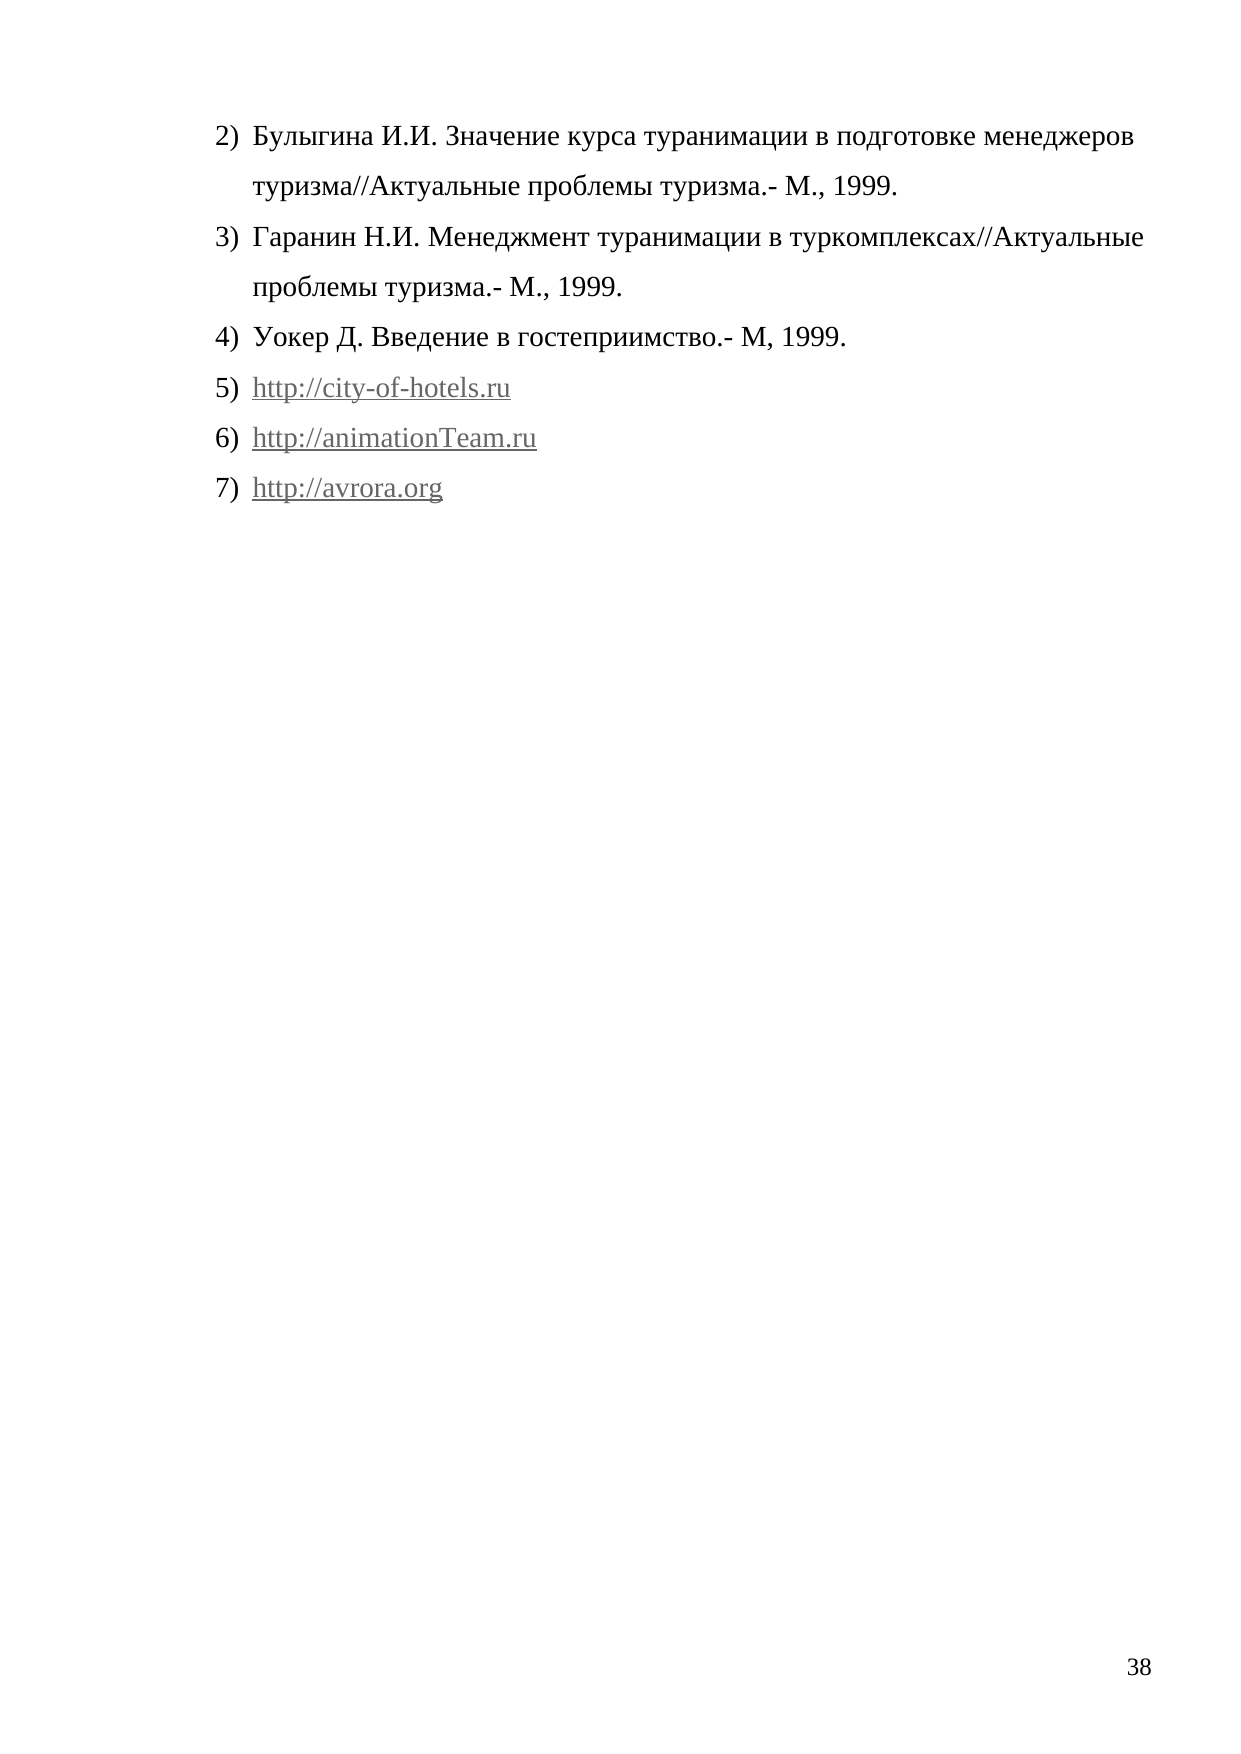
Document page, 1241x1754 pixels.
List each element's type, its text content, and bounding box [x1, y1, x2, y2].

list http://animationTeam.ru [215, 420, 1152, 453]
list Гаранин Н.И. Менеджмент туранимации в туркомплексах//Актуальные проблемы туризма.- М., 1999. [215, 219, 1152, 303]
list http://city-of-hotels.ru [215, 370, 1152, 403]
list http://avrora.org [215, 470, 1152, 504]
list Булыгина И.И. Значение курса туранимации в подготовке менеджеров туризма//Актуальные проблемы туризма.- М., 1999. [215, 118, 1152, 202]
list Уокер Д. Введение в гостеприимство.- М, 1999. [215, 319, 1152, 353]
